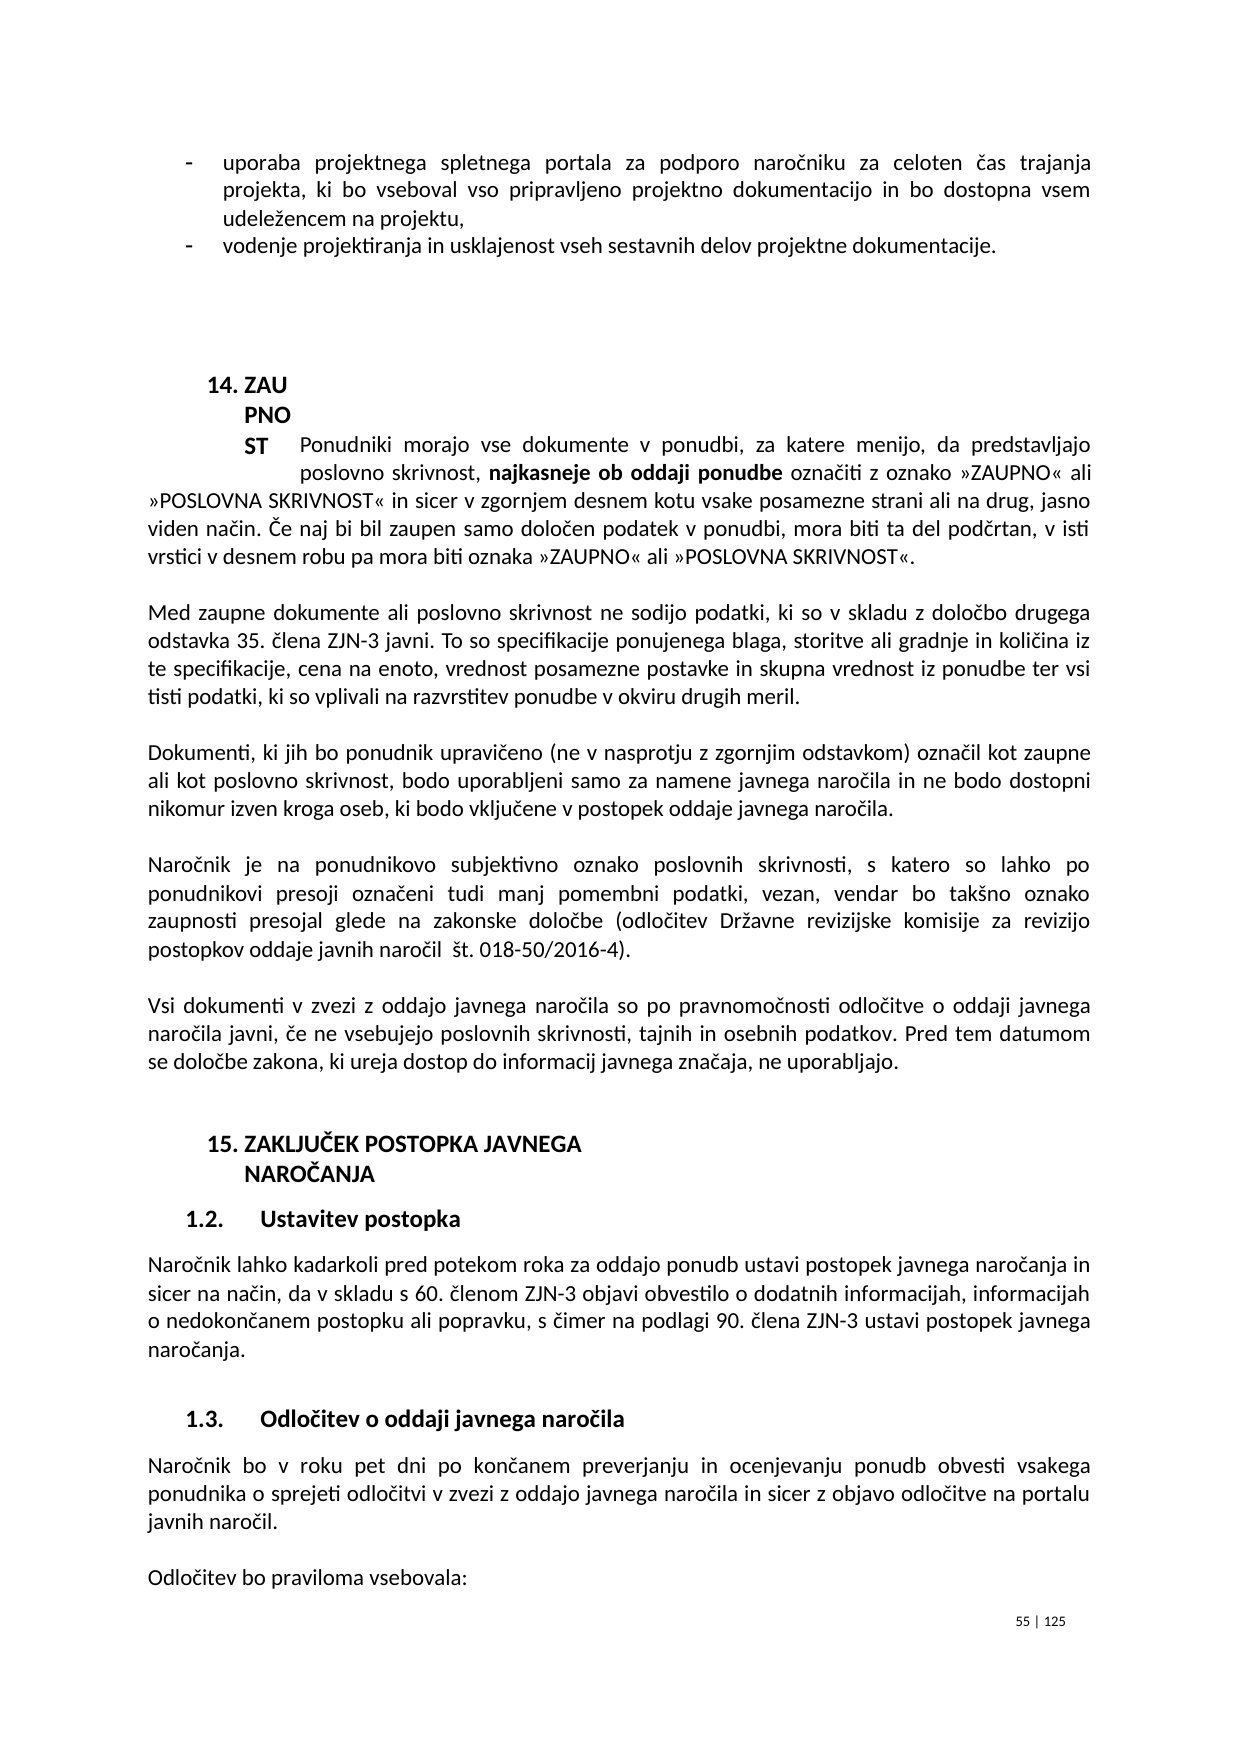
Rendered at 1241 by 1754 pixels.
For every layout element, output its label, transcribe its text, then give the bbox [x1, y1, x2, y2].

text Ponudniki morajo vse dokumente v ponudbi, za katere menijo, da predstavljajo poslovno skrivnost, najkasneje ob oddaji ponudbe označiti z oznako »ZAUPNO« ali »POSLOVNA SKRIVNOST« in sicer v zgornjem desnem kotu vsake posamezne strani ali na drug, jasno viden način. Če naj bi bil zaupen samo določen podatek v ponudbi, mora biti ta del podčrtan, v isti vrstici v desnem robu pa mora biti oznaka »ZAUPNO« ali »POSLOVNA SKRIVNOST«. [148, 430, 1092, 570]
text Naročnik lahko kadarkoli pred potekom roka za oddajo ponudb ustavi postopek javnega naročanja in sicer na način, da v skladu s 60. členom ZJN-3 objavi obvestilo o dodatnih informacijah, informacijah o nedokončanem postopku ali popravku, s čimer na podlagi 90. člena ZJN-3 ustavi postopek javnega naročanja. [148, 1251, 1093, 1363]
text Odločitev bo praviloma vsebovala: [148, 1563, 1093, 1591]
subtitle ZAUPNOST [207, 369, 299, 460]
list uporaba projektnega spletnega portala za podporo naročniku za celoten čas trajanja projekta, ki bo vseboval vso pripravljeno projektno dokumentacijo in bo dostopna vsem udeležencem na projektu, [185, 148, 1093, 232]
list vodenje projektiranja in usklajenost vseh sestavnih delov projektne dokumentacije. [185, 232, 1093, 260]
text Naročnik bo v roku pet dni po končanem preverjanju in ocenjevanju ponudb obvesti vsakega ponudnika o sprejeti odločitvi v zvezi z oddajo javnega naročila in sicer z objavo odločitve na portalu javnih naročil. [148, 1451, 1093, 1535]
text Vsi dokumenti v zvezi z oddajo javnega naročila so po pravnomočnosti odločitve o oddaji javnega naročila javni, če ne vsebujejo poslovnih skrivnosti, tajnih in osebnih podatkov. Pred tem datumom se določbe zakona, ki ureja dostop do informacij javnega značaja, ne uporabljajo. [148, 991, 1092, 1075]
subtitle ZAKLJUČEK POSTOPKA JAVNEGA NAROČANJA [207, 1128, 659, 1189]
text Med zaupne dokumente ali poslovno skrivnost ne sodijo podatki, ki so v skladu z določbo drugega odstavka 35. člena ZJN-3 javni. To so specifikacije ponujenega blaga, storitve ali gradnje in količina iz te specifikacije, cena na enoto, vrednost posamezne postavke in skupna vrednost iz ponudbe ter vsi tisti podatki, ki so vplivali na razvrstitev ponudbe v okviru drugih meril. [148, 598, 1092, 711]
text Dokumenti, ki jih bo ponudnik upravičeno (ne v nasprotju z zgornjim odstavkom) označil kot zaupne ali kot poslovno skrivnost, bodo uporabljeni samo za namene javnega naročila in ne bodo dostopni nikomur izven kroga oseb, ki bodo vključene v postopek oddaje javnega naročila. [148, 738, 1092, 823]
subtitle Ustavitev postopka [185, 1203, 1093, 1234]
text Naročnik je na ponudnikovo subjektivno oznako poslovnih skrivnosti, s katero so lahko po ponudnikovi presoji označeni tudi manj pomembni podatki, vezan, vendar bo takšno oznako zaupnosti presojal glede na zakonske določbe (odločitev Državne revizijske komisije za revizijo postopkov oddaje javnih naročil št. 018-50/2016-4). [148, 851, 1092, 963]
subtitle Odločitev o oddaji javnega naročila [185, 1403, 1093, 1434]
